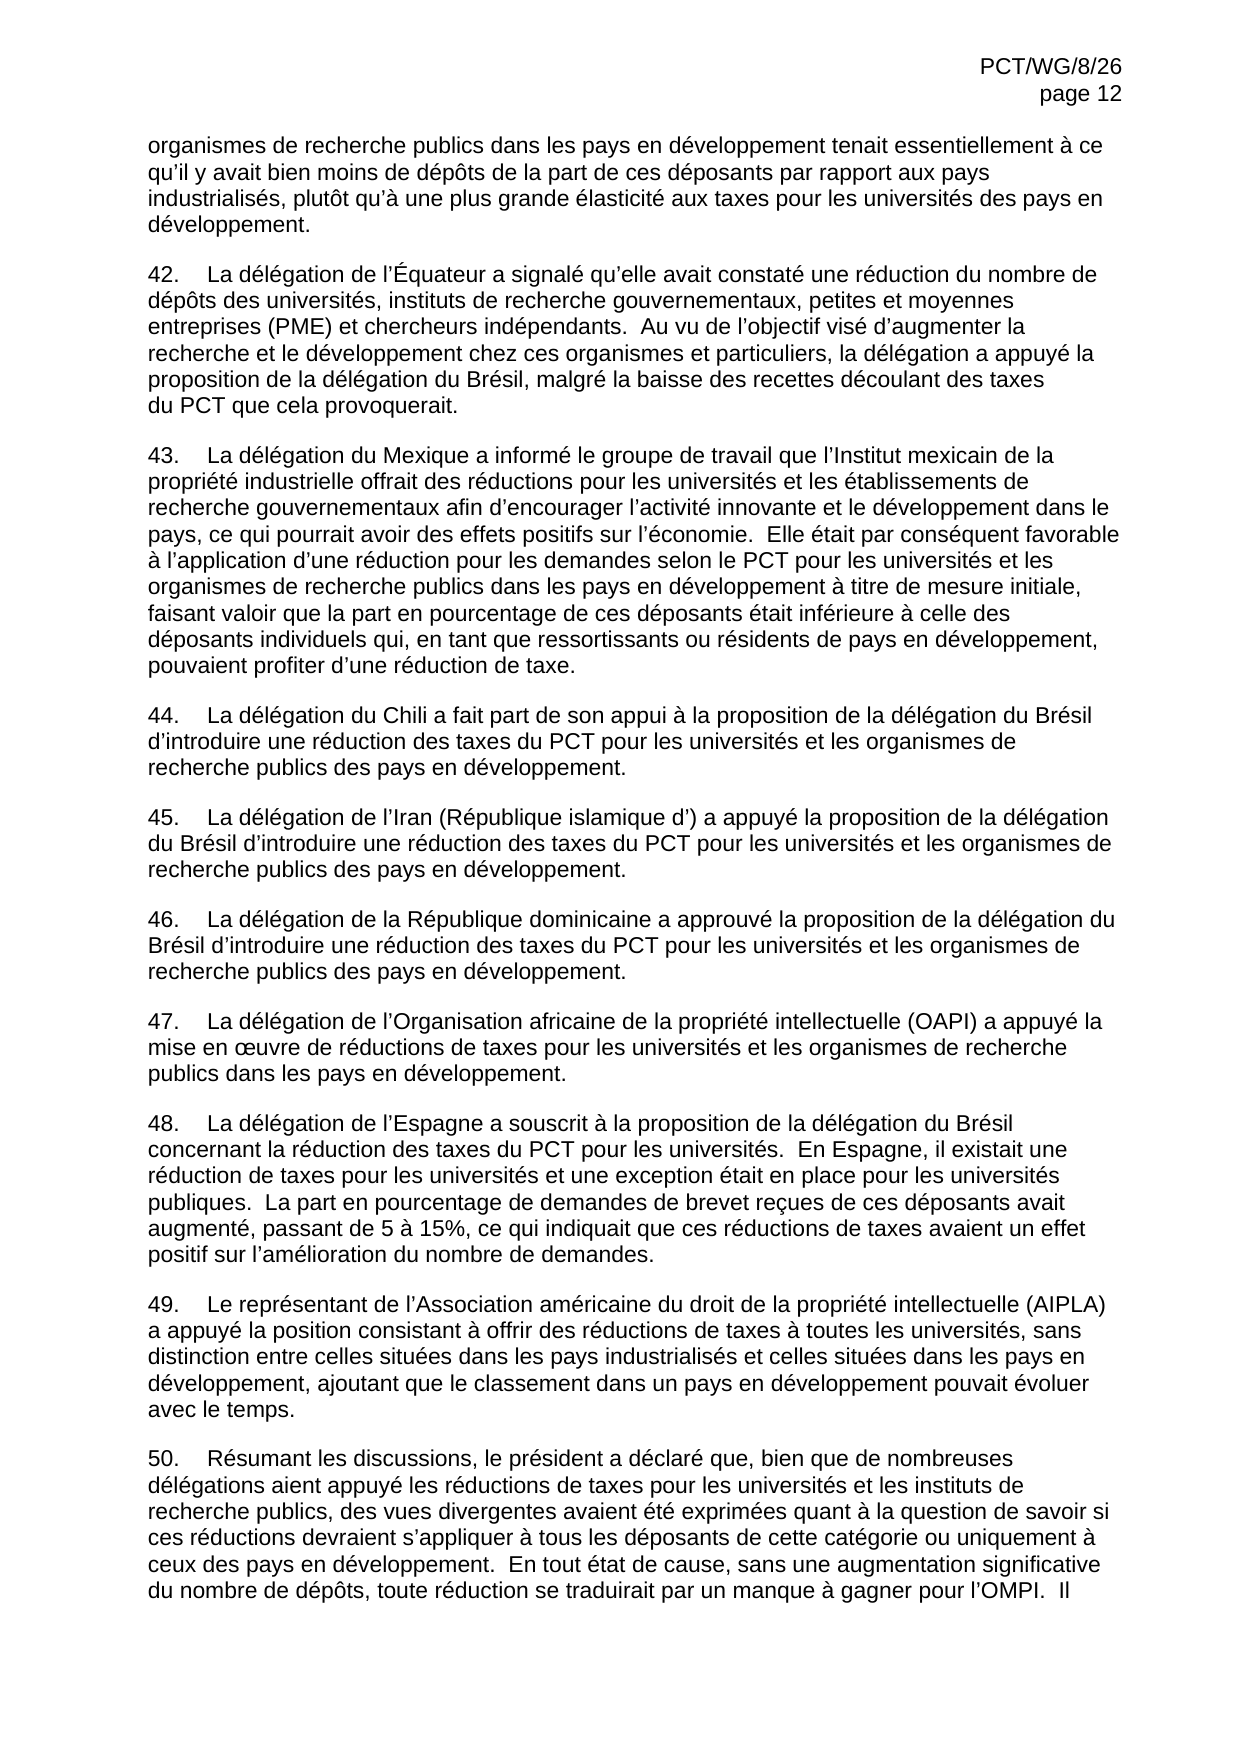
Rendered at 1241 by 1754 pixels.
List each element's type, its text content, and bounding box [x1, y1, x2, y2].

text La délégation de l’Organisation africaine de la propriété intellectuelle (OAPI) a appuyé la mise en œuvre de réductions de taxes pour les universités et les organismes de recherche publics dans les pays en développement. [148, 1008, 1122, 1087]
text Le représentant de l’Association américaine du droit de la propriété intellectuelle (AIPLA) a appuyé la position consistant à offrir des réductions de taxes à toutes les universités, sans distinction entre celles situées dans les pays industrialisés et celles situées dans les pays en développement, ajoutant que le classement dans un pays en développement pouvait évoluer avec le temps. [148, 1291, 1122, 1422]
text La délégation de l’Espagne a souscrit à la proposition de la délégation du Brésil concernant la réduction des taxes du PCT pour les universités. En Espagne, il existait une réduction de taxes pour les universités et une exception était en place pour les universités publiques. La part en pourcentage de demandes de brevet reçues de ces déposants avait augmenté, passant de 5 à 15%, ce qui indiquait que ces réductions de taxes avaient un effet positif sur l’amélioration du nombre de demandes. [148, 1109, 1122, 1268]
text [148, 1445, 1122, 1603]
text La délégation du Mexique a informé le groupe de travail que l’Institut mexicain de la propriété industrielle offrait des réductions pour les universités et les établissements de recherche gouvernementaux afin d’encourager l’activité innovante et le développement dans le pays, ce qui pourrait avoir des effets positifs sur l’économie. Elle était par conséquent favorable à l’application d’une réduction pour les demandes selon le PCT pour les universités et les organismes de recherche publics dans les pays en développement à titre de mesure initiale, faisant valoir que la part en pourcentage de ces déposants était inférieure à celle des déposants individuels qui, en tant que ressortissants ou résidents de pays en développement, pouvaient profiter d’une réduction de taxe. [148, 442, 1122, 679]
text La délégation de l’Équateur a signalé qu’elle avait constaté une réduction du nombre de dépôts des universités, instituts de recherche gouvernementaux, petites et moyennes entreprises (PME) et chercheurs indépendants. Au vu de l’objectif visé d’augmenter la recherche et le développement chez ces organismes et particuliers, la délégation a appuyé la proposition de la délégation du Brésil, malgré la baisse des recettes découlant des taxes du PCT que cela provoquerait. [148, 261, 1122, 419]
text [148, 132, 1122, 238]
text La délégation du Chili a fait part de son appui à la proposition de la délégation du Brésil d’introduire une réduction des taxes du PCT pour les universités et les organismes de recherche publics des pays en développement. [148, 702, 1122, 781]
text La délégation de l’Iran (République islamique d’) a appuyé la proposition de la délégation du Brésil d’introduire une réduction des taxes du PCT pour les universités et les organismes de recherche publics des pays en développement. [148, 804, 1122, 883]
text La délégation de la République dominicaine a approuvé la proposition de la délégation du Brésil d’introduire une réduction des taxes du PCT pour les universités et les organismes de recherche publics des pays en développement. [148, 906, 1122, 985]
